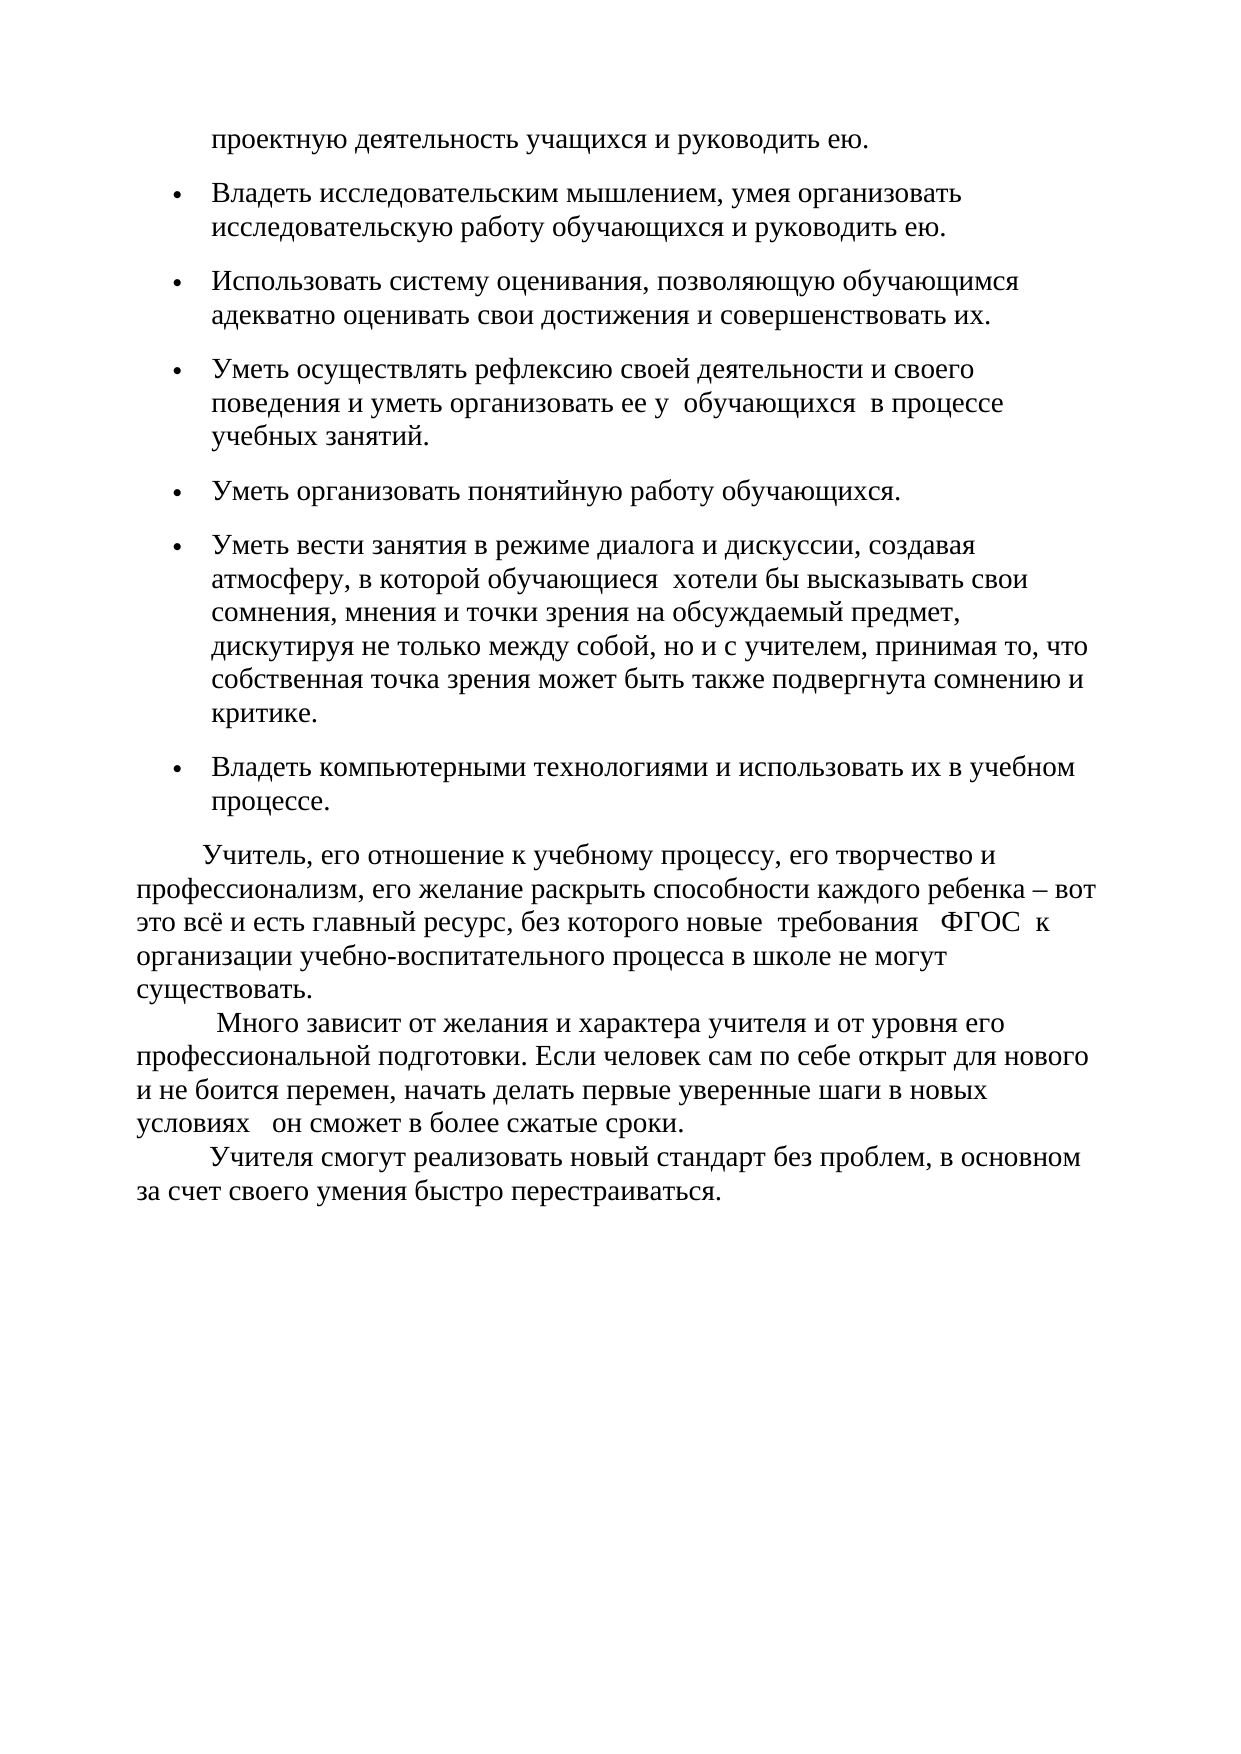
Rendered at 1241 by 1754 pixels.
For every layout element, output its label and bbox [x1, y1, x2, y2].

table_header [133, 118, 1107, 1367]
